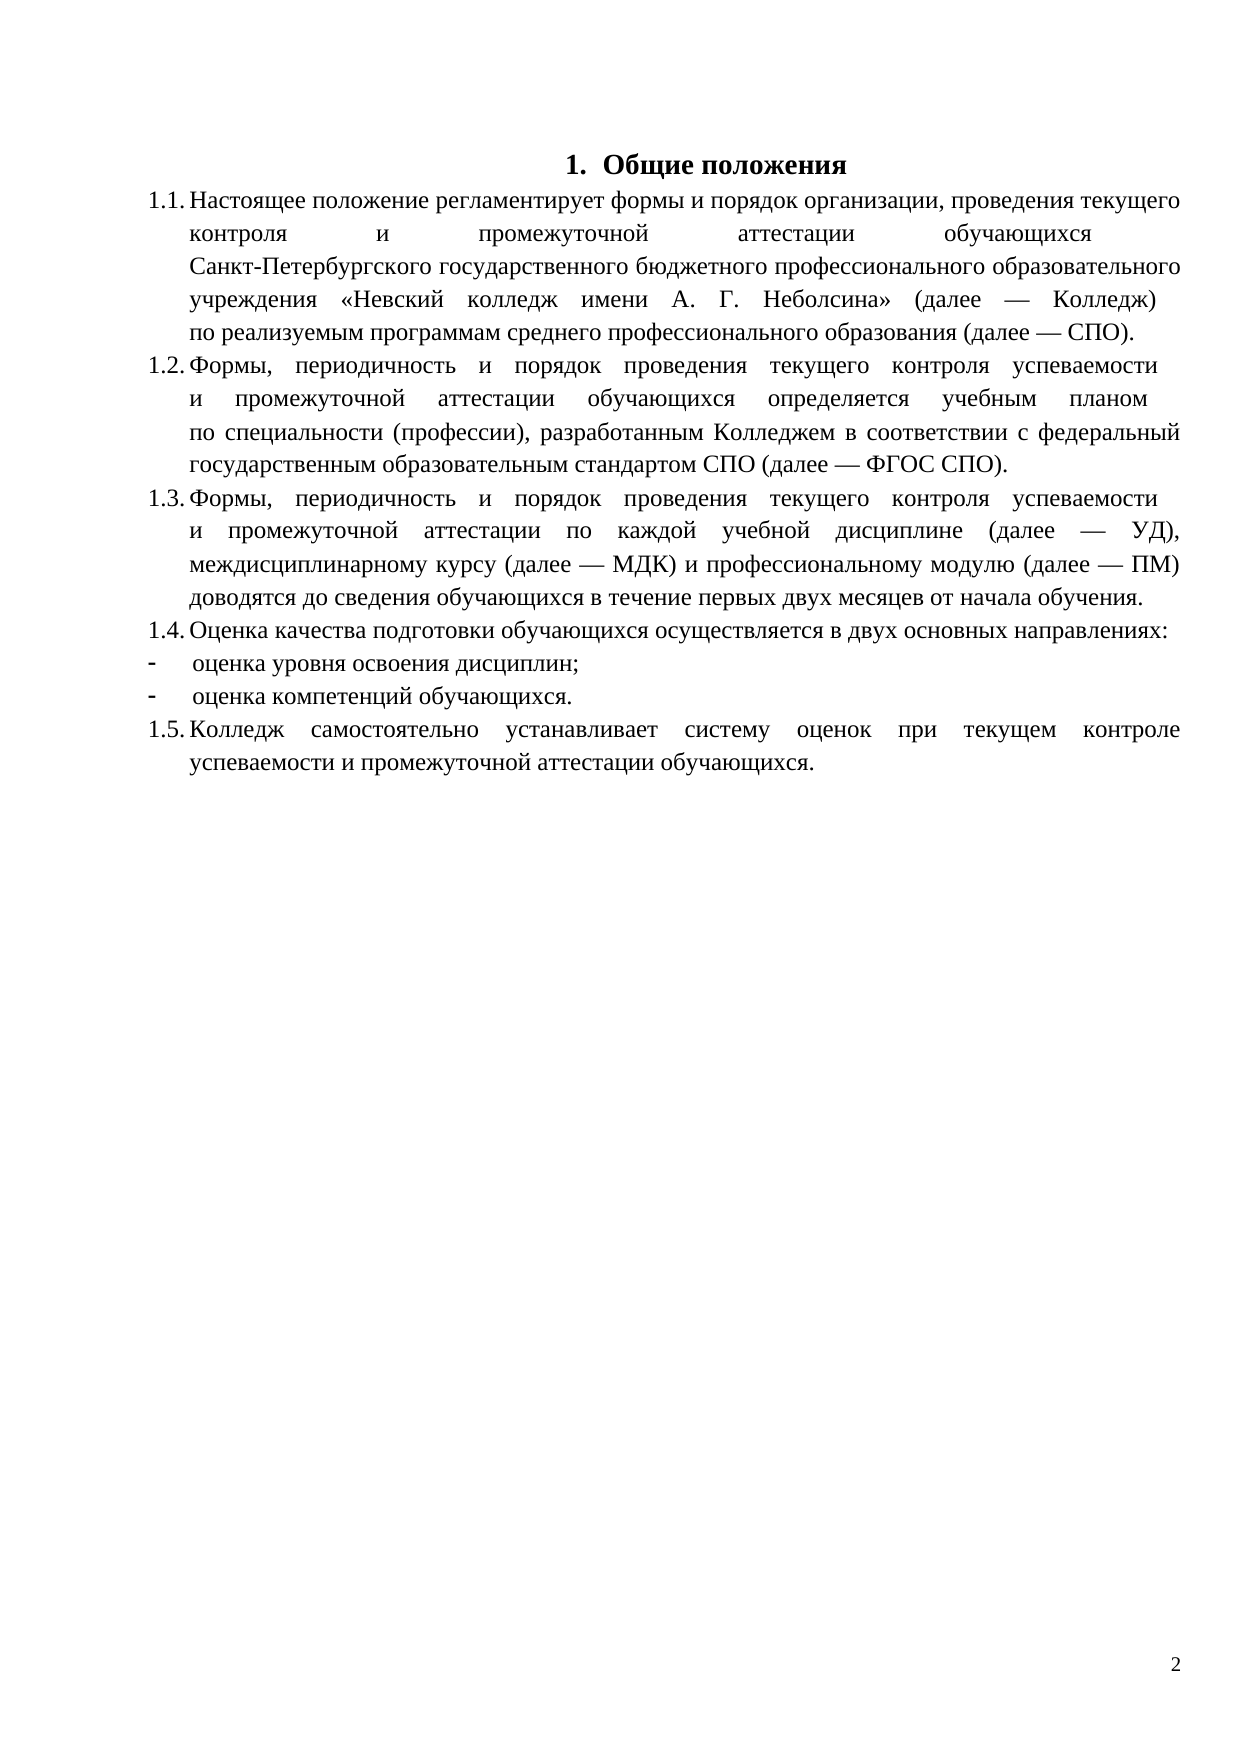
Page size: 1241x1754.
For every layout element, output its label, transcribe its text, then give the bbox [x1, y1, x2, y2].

list оценка уровня освоения дисциплин; [148, 648, 1181, 676]
list Формы, периодичность и порядок проведения текущего контроля успеваемости и промежуточной аттестации по каждой учебной дисциплине (далее — УД), междисциплинарному курсу (далее — МДК) и профессиональному модулю (далее — ПМ) доводятся до сведения обучающихся в течение первых двух месяцев от начала обучения. [148, 483, 1181, 610]
list Оценка качества подготовки обучающихся осуществляется в двух основных направлениях: [148, 615, 1181, 643]
list оценка компетенций обучающихся. [148, 681, 1181, 709]
list Настоящее положение регламентирует формы и порядок организации, проведения текущего контроля и промежуточной аттестации обучающихся Санкт-Петербургского государственного бюджетного профессионального образовательного учреждения «Невский колледж имени А. Г. Неболсина» (далее — Колледж) по реализуемым программам среднего профессионального образования (далее — СПО). [148, 185, 1181, 346]
list Колледж самостоятельно устанавливает систему оценок при текущем контроле успеваемости и промежуточной аттестации обучающихся. [148, 714, 1181, 776]
list Формы, периодичность и порядок проведения текущего контроля успеваемости и промежуточной аттестации обучающихся определяется учебным планом по специальности (профессии), разработанным Колледжем в соответствии с федеральный государственным образовательным стандартом СПО (далее — ФГОС СПО). [148, 351, 1181, 478]
list Общие положения [231, 147, 1181, 180]
